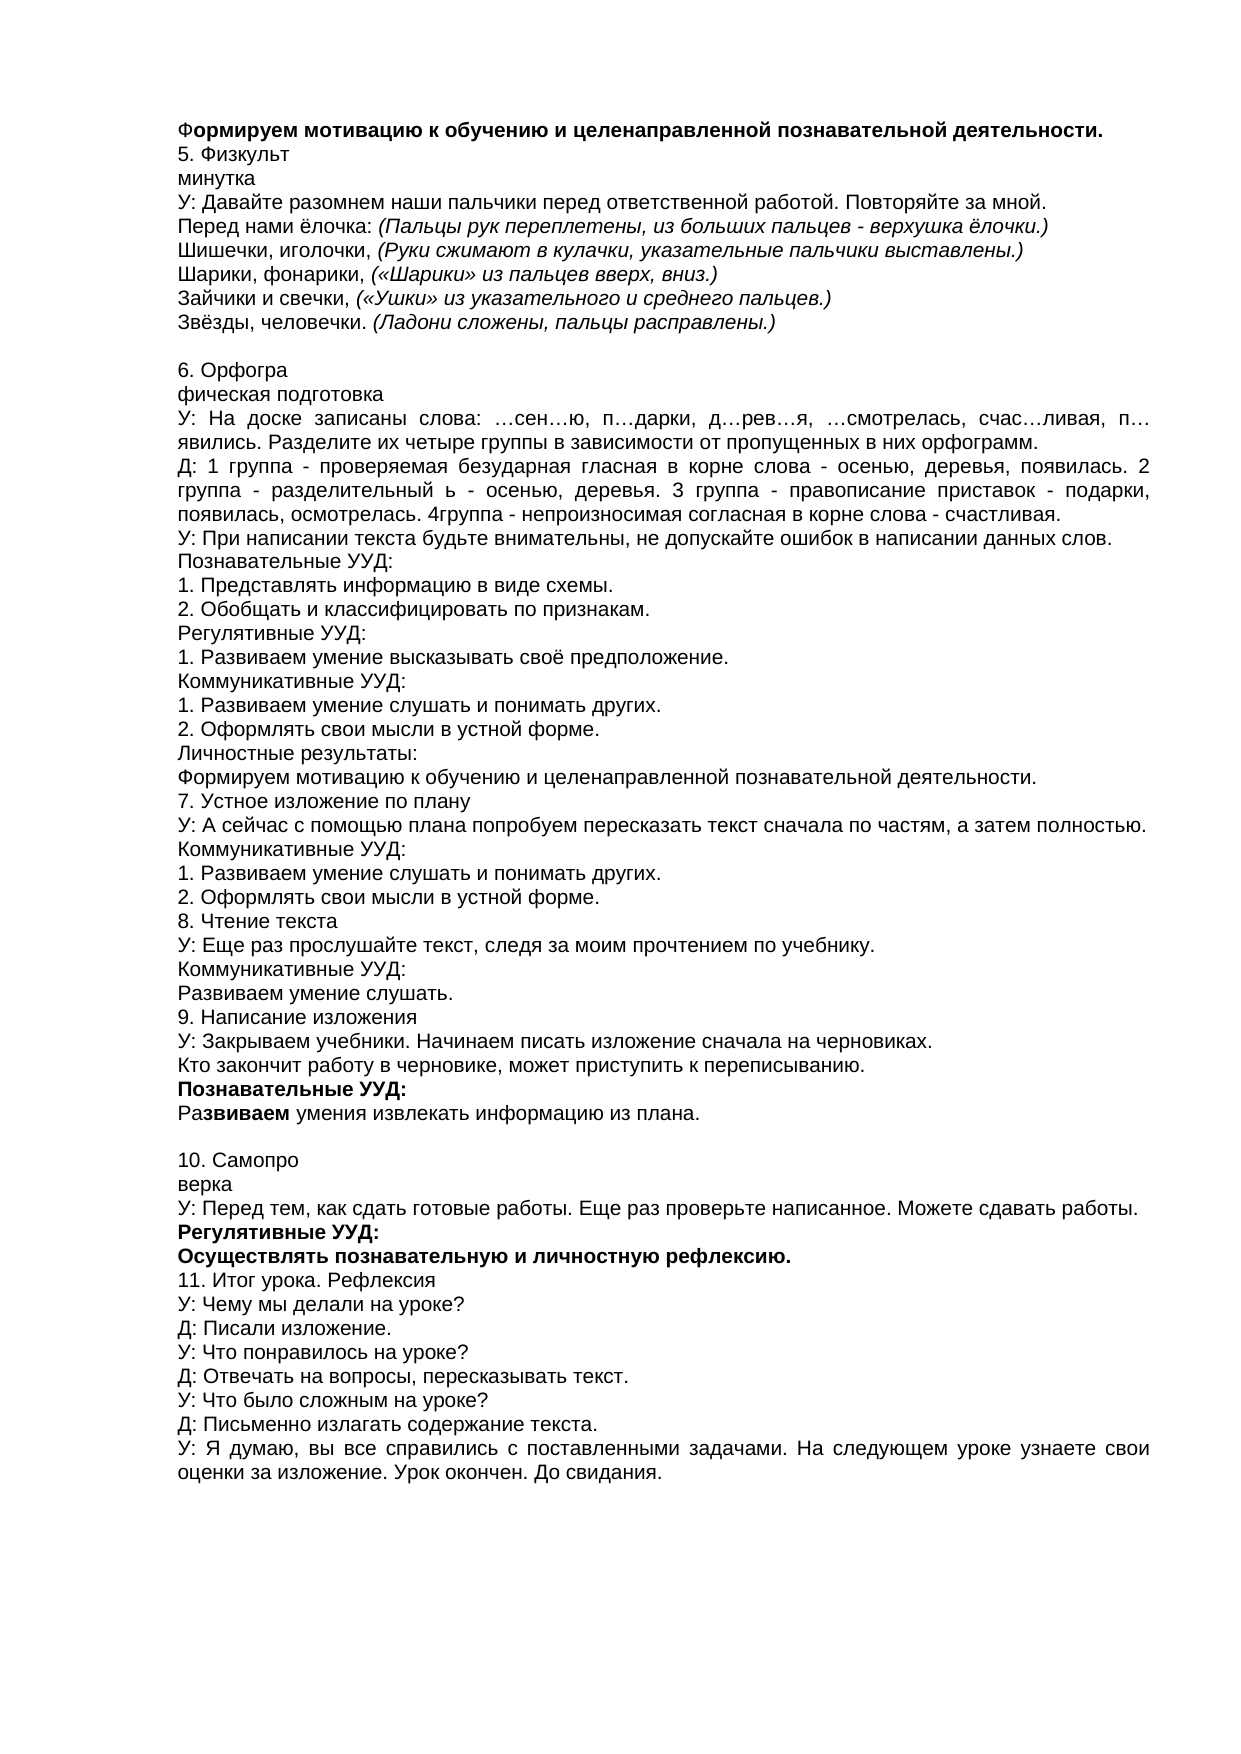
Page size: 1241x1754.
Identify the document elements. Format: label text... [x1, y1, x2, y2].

text Регулятивные УУД: [177, 621, 1152, 645]
text 7. Устное изложение по плану [177, 789, 1152, 813]
text У: Закрываем учебники. Начинаем писать изложение сначала на черновиках. [177, 1028, 1152, 1052]
text 2. Обобщать и классифицировать по признакам. [177, 597, 1152, 621]
text Шарики, фонарики, («Шарики» из пальцев вверх, вниз.) [177, 262, 1152, 286]
text верка [177, 1172, 1152, 1196]
text 2. Оформлять свои мысли в устной форме. [177, 717, 1152, 741]
text Д: Письменно излагать содержание текста. [177, 1412, 1152, 1436]
text 6. Орфогра [177, 358, 1152, 382]
text Звёзды, человечки. (Ладони сложены, пальцы расправлены.) [177, 310, 1152, 334]
text Зайчики и свечки, («Ушки» из указательного и среднего пальцев.) [177, 286, 1152, 310]
text Перед нами ёлочка: (Пальцы рук переплетены, из больших пальцев - верхушка ёлочки.) [177, 214, 1152, 238]
text У: Давайте разомнем наши пальчики перед ответственной работой. Повторяйте за мной. [177, 190, 1152, 214]
text У: Что понравилось на уроке? [177, 1340, 1152, 1364]
text Осуществлять познавательную и личностную рефлексию. [177, 1244, 1152, 1268]
text 8. Чтение текста [177, 909, 1152, 933]
text фическая подготовка [177, 382, 1152, 406]
text У: А сейчас с помощью плана попробуем пересказать текст сначала по частям, а затем полностью. [177, 813, 1152, 837]
text Познавательные УУД: [177, 549, 1152, 573]
text Коммуникативные УУД: [177, 837, 1152, 861]
text У: Еще раз прослушайте текст, следя за моим прочтением по учебнику. [177, 933, 1152, 957]
text минутка [177, 166, 1152, 190]
text У: Чему мы делали на уроке? [177, 1292, 1152, 1316]
text У: Перед тем, как сдать готовые работы. Еще раз проверьте написанное. Можете сдавать работы. [177, 1196, 1152, 1220]
text 5. Физкульт [177, 142, 1152, 166]
text Д: 1 группа - проверяемая безударная гласная в корне слова - осенью, деревья, появилась. 2 группа - разделительный ь - осенью, деревья. 3 группа - правописание приставок - подарки, появилась, осмотрелась. 4группа - непроизносимая согласная в корне слова - счастливая. [177, 453, 1152, 525]
text Коммуникативные УУД: [177, 669, 1152, 693]
text 1. Развиваем умение слушать и понимать других. [177, 693, 1152, 717]
text Регулятивные УУД: [177, 1220, 1152, 1244]
text Д: Писали изложение. [177, 1316, 1152, 1340]
text У: При написании текста будьте внимательны, не допускайте ошибок в написании данных слов. [177, 525, 1152, 549]
text Развиваем умение слушать. [177, 981, 1152, 1004]
text 9. Написание изложения [177, 1004, 1152, 1028]
text У: Что было сложным на уроке? [177, 1388, 1152, 1412]
text Развиваем умения извлекать информацию из плана. [177, 1100, 1152, 1124]
text Шишечки, иголочки, (Руки сжимают в кулачки, указательные пальчики выставлены.) [177, 238, 1152, 262]
text 10. Самопро [177, 1148, 1152, 1172]
text Д: Отвечать на вопросы, пересказывать текст. [177, 1364, 1152, 1388]
text 2. Оформлять свои мысли в устной форме. [177, 885, 1152, 909]
text Формируем мотивацию к обучению и целенаправленной познавательной деятельности. [177, 118, 1152, 142]
text У: Я думаю, вы все справились с поставленными задачами. На следующем уроке узнаете свои оценки за изложение. Урок окончен. До свидания. [177, 1436, 1152, 1484]
text У: На доске записаны слова: …сен…ю, п…дарки, д…рев…я, …смотрелась, счас…ливая, п…явились. Разделите их четыре группы в зависимости от пропущенных в них орфограмм. [177, 406, 1152, 453]
text Личностные результаты: [177, 741, 1152, 765]
text 11. Итог урока. Рефлексия [177, 1268, 1152, 1292]
text Познавательные УУД: [177, 1076, 1152, 1100]
text 1. Развиваем умение высказывать своё предположение. [177, 645, 1152, 669]
text 1. Развиваем умение слушать и понимать других. [177, 861, 1152, 885]
text Формируем мотивацию к обучению и целенаправленной познавательной деятельности. [177, 765, 1152, 789]
text Коммуникативные УУД: [177, 957, 1152, 981]
text Кто закончит работу в черновике, может приступить к переписыванию. [177, 1052, 1152, 1076]
text 1. Представлять информацию в виде схемы. [177, 573, 1152, 597]
